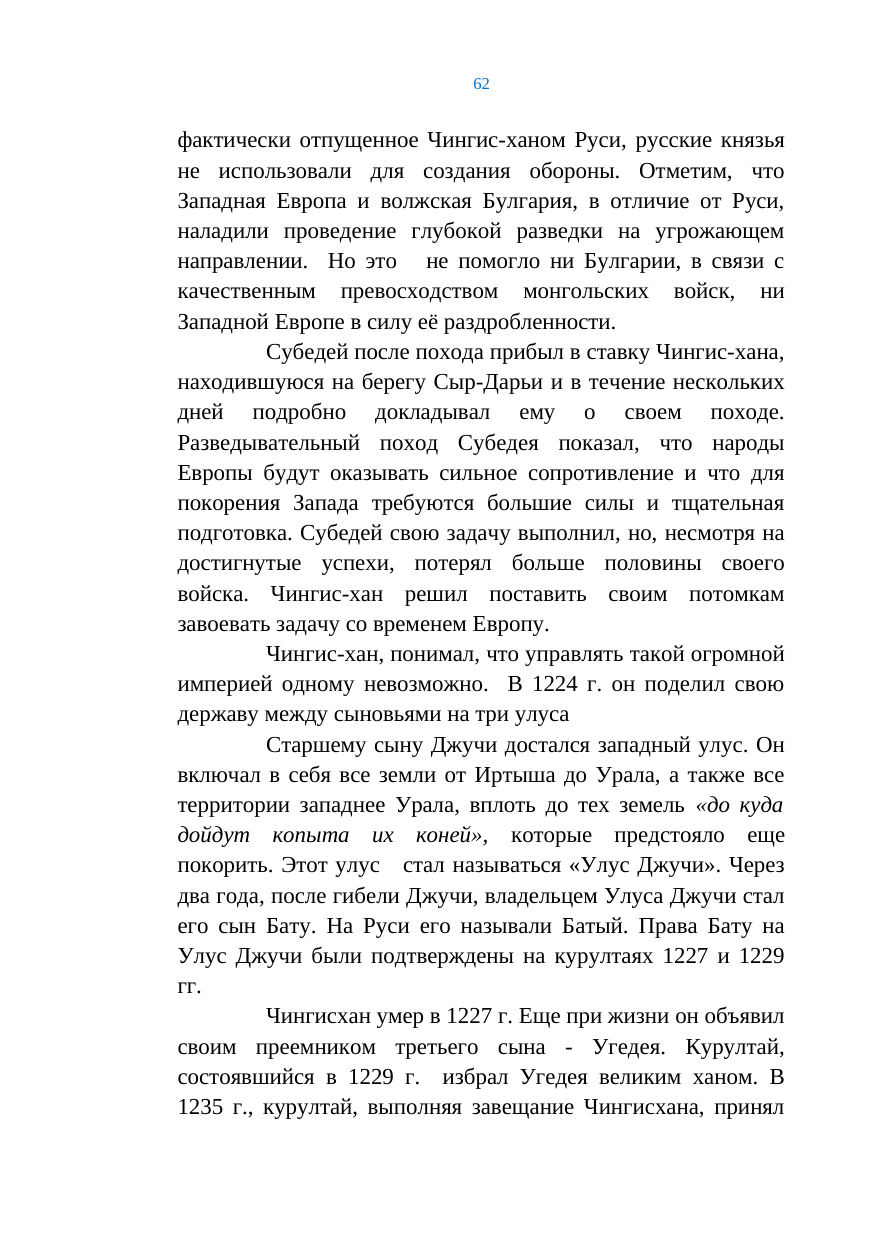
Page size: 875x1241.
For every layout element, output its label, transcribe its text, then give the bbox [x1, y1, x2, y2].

text Субедей после похода прибыл в ставку Чингис-хана, находившуюся на берегу Сыр-Дарьи и в течение нескольких дней подробно докладывал ему о своем походе. Разведывательный поход Субедея показал, что народы Европы будут оказывать сильное сопротивление и что для покорения Запада требуются большие силы и тщательная подготовка. Субедей свою задачу выполнил, но, несмотря на достигнутые успехи, потерял больше половины своего войска. Чингис-хан решил поставить своим потомкам завоевать задачу со временем Европу. [177, 338, 786, 636]
text Чингис-хан, понимал, что управлять такой огромной империей одному невозможно. В 1224 г. он поделил свою державу между сыновьями на три улуса [177, 640, 786, 727]
text Старшему сыну Джучи достался западный улус. Он включал в себя все земли от Иртыша до Урала, а также все территории западнее Урала, вплоть до тех земель «до куда дойдут копыта их коней», которые предстояло еще покорить. Этот улус стал называться «Улус Джучи». Через два года, после гибели Джучи, владельцем Улуса Джучи стал его сын Бату. На Руси его называли Батый. Права Бату на Улус Джучи были подтверждены на курултаях 1227 и 1229 гг. [177, 731, 786, 999]
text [177, 1003, 786, 1119]
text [177, 127, 786, 334]
